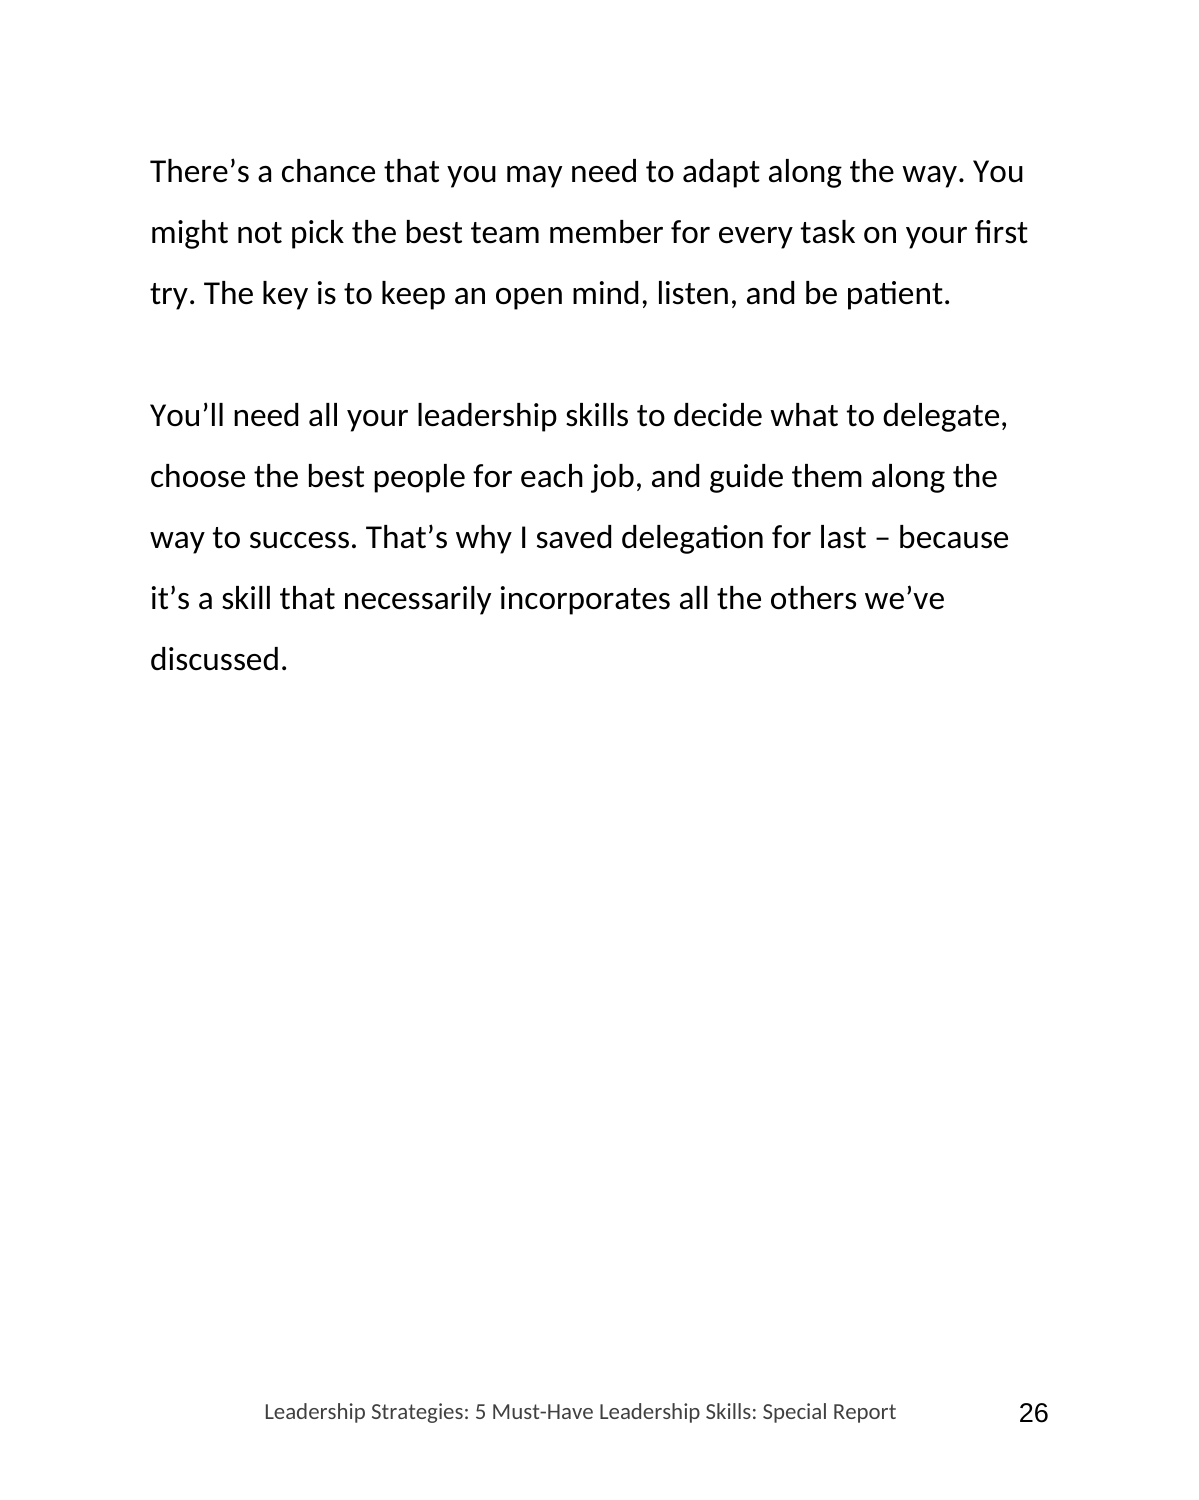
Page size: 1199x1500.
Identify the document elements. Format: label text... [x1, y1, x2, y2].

text There’s a chance that you may need to adapt along the way. You might not pick the best team member for every task on your first try. The key is to keep an open mind, listen, and be patient. [150, 150, 1049, 313]
text You’ll need all your leadership skills to decide what to delegate, choose the best people for each job, and guide them along the way to success. That’s why I saved delegation for last – because it’s a skill that necessarily incorporates all the others we’ve discussed. [150, 394, 1049, 679]
